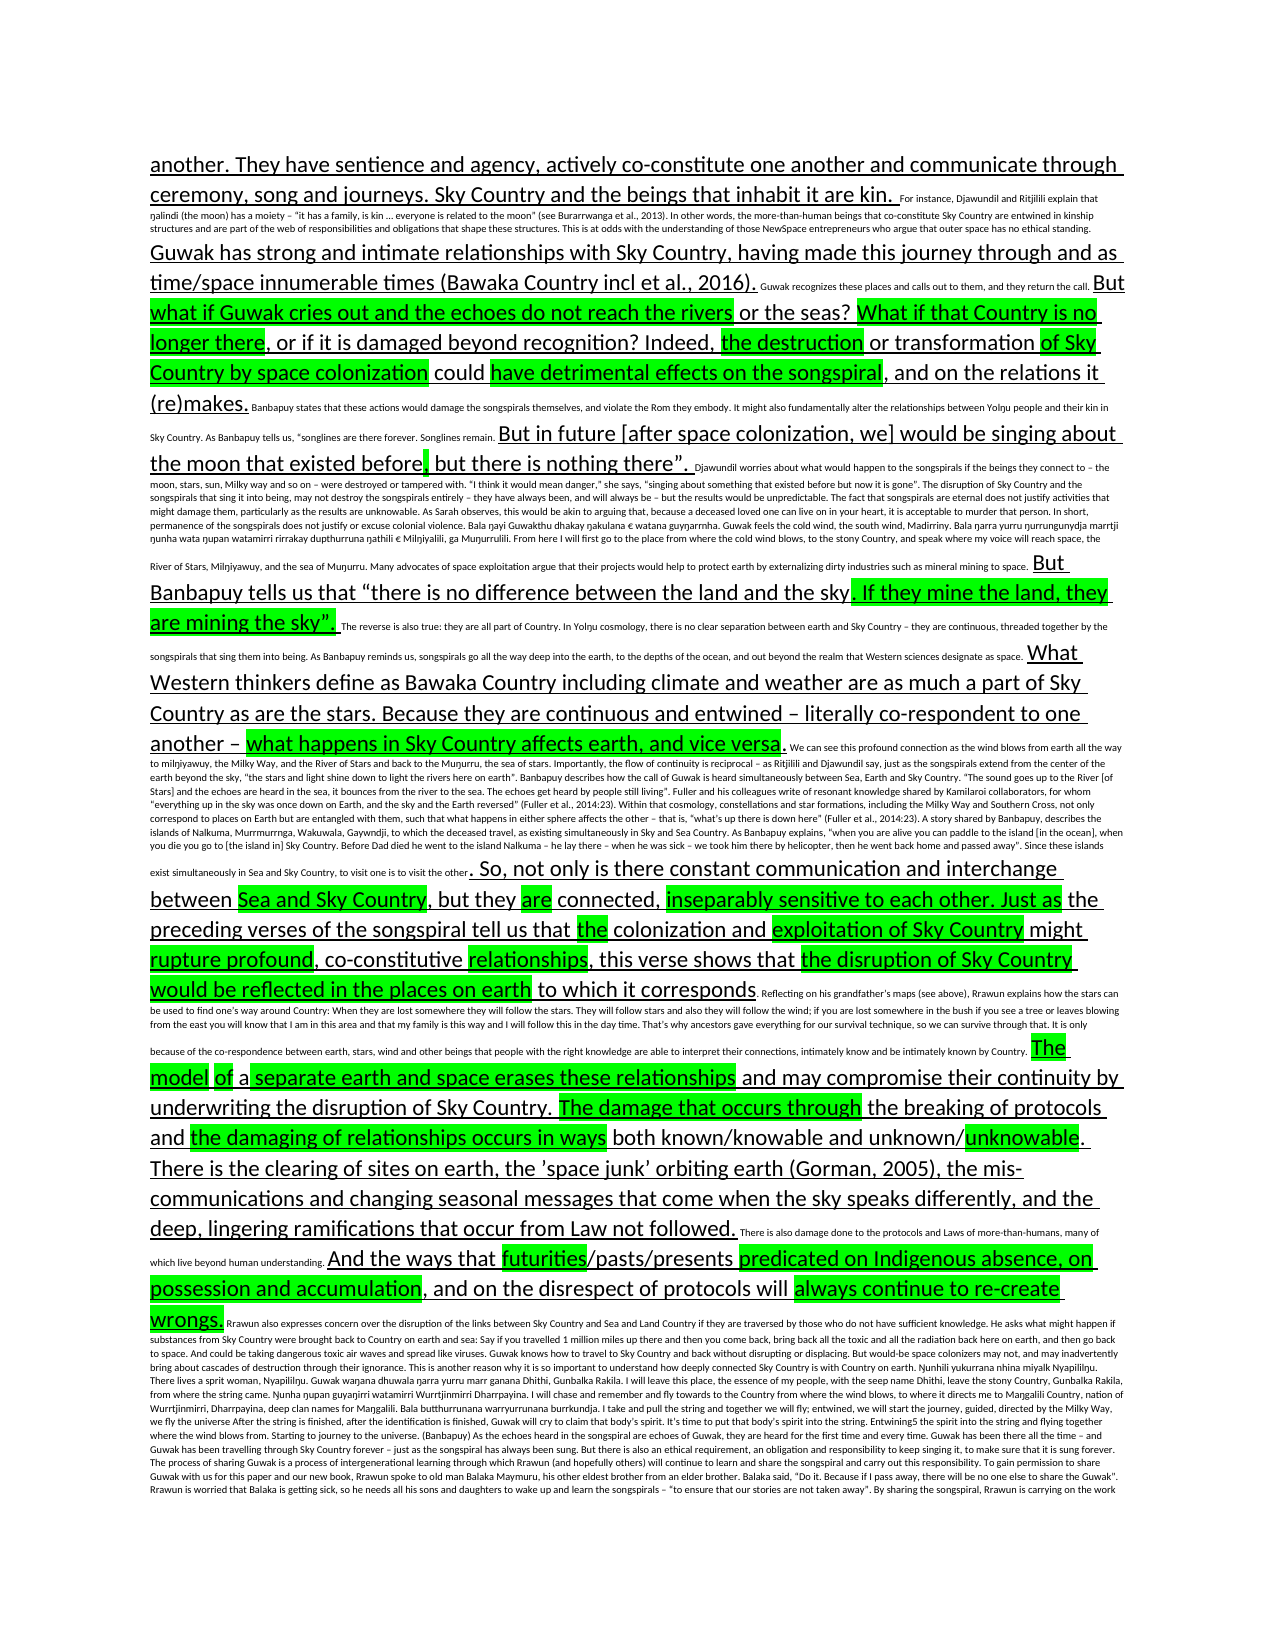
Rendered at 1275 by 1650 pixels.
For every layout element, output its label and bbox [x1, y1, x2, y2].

text [150, 150, 1125, 1497]
